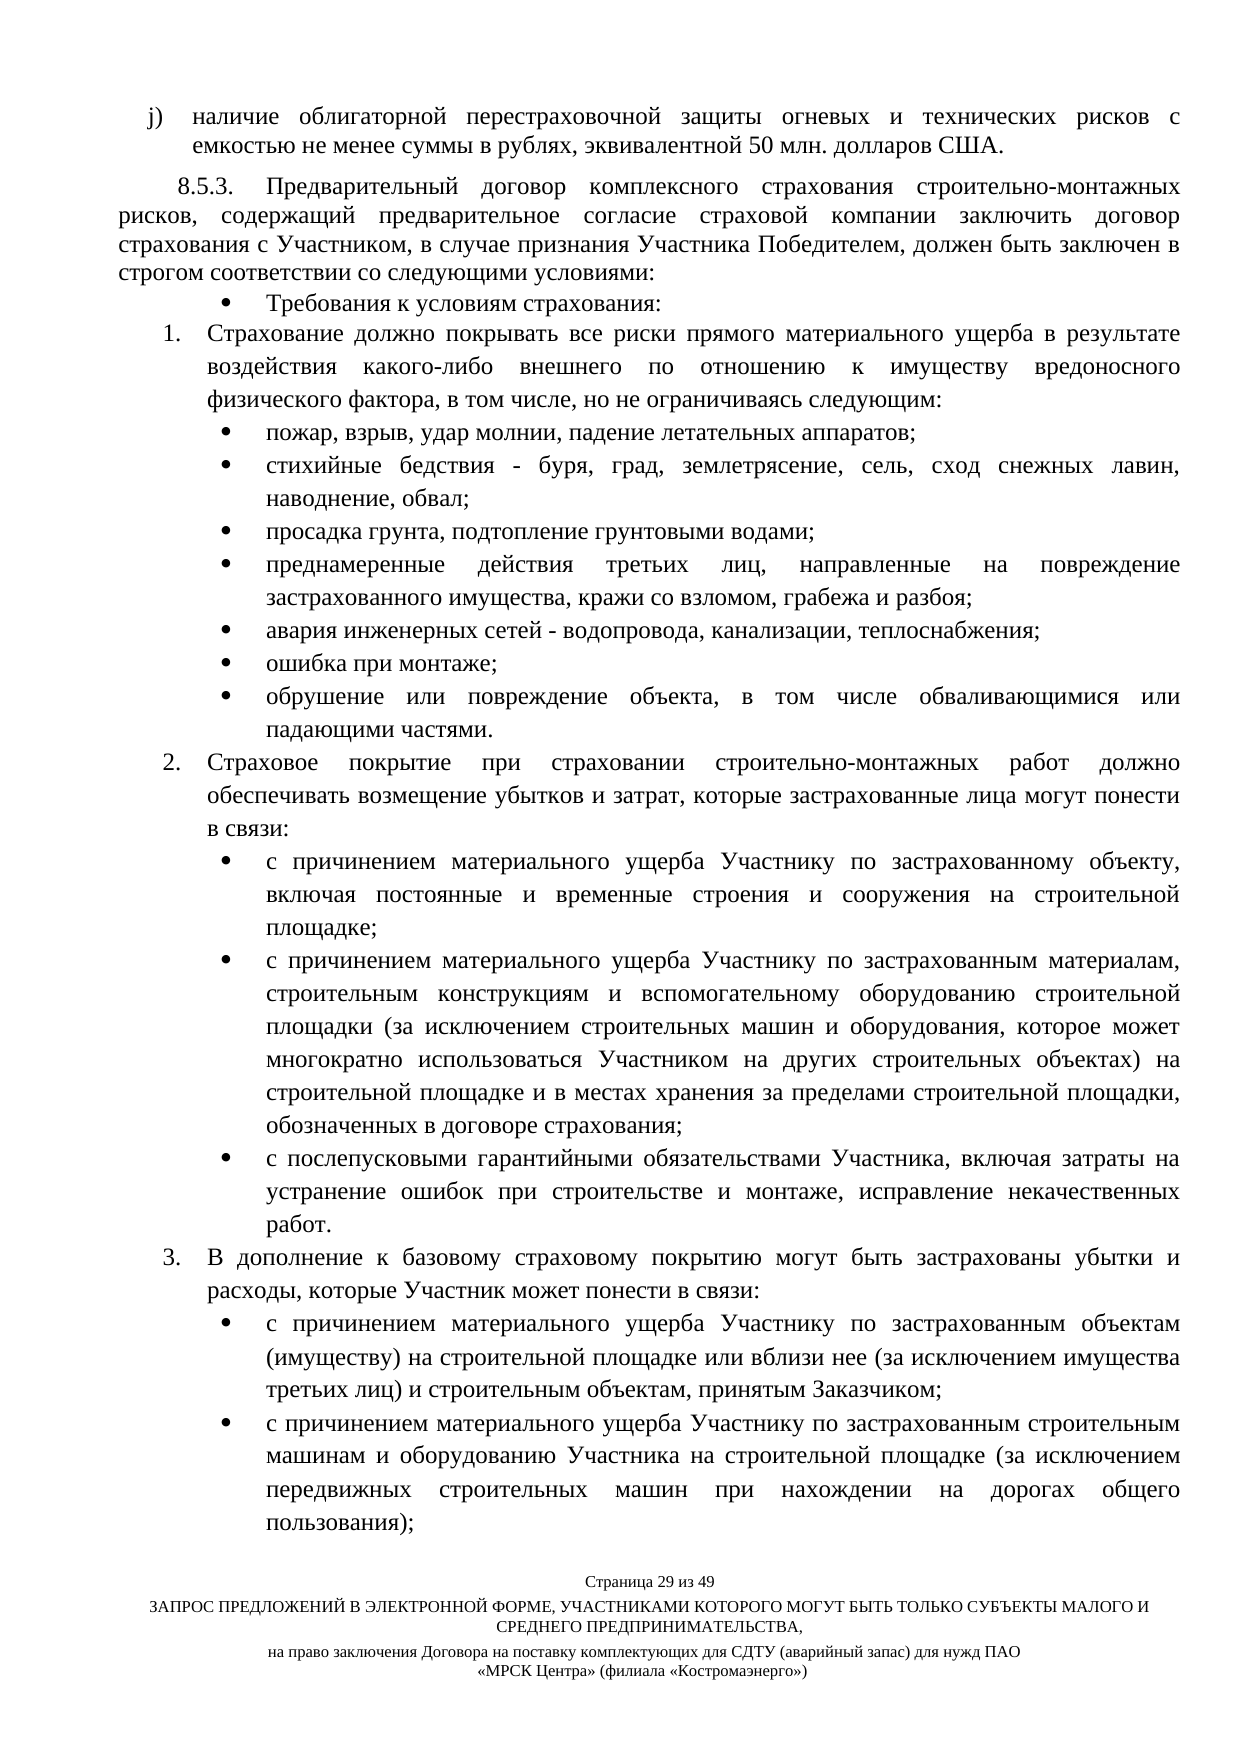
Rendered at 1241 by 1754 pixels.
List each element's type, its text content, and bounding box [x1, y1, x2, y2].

list с причинением материального ущерба Участнику по застрахованным строительным машинам и оборудованию Участника на строительной площадке (за исключением передвижных строительных машин при нахождении на дорогах общего пользования); [222, 1408, 1181, 1535]
list обрушение или повреждение объекта, в том числе обваливающимися или падающими частями. [222, 681, 1181, 743]
list преднамеренные действия третьих лиц, направленные на повреждение застрахованного имущества, кражи со взломом, грабежа и разбоя; [222, 549, 1181, 611]
list В дополнение к базовому страховому покрытию могут быть застрахованы убытки и расходы, которые Участник может понести в связи: [162, 1242, 1181, 1304]
list Страховое покрытие при страховании строительно-монтажных работ должно обеспечивать возмещение убытков и затрат, которые застрахованные лица могут понести в связи: [162, 747, 1181, 842]
list Требования к условиям страхования: [222, 288, 1181, 316]
list стихийные бедствия - буря, град, землетрясение, сель, сход снежных лавин, наводнение, обвал; [222, 450, 1181, 512]
list ошибка при монтаже; [222, 648, 1181, 677]
subtitle Предварительный договор комплексного страхования строительно-монтажных рисков, содержащий предварительное согласие страховой компании заключить договор страхования с Участником, в случае признания Участника Победителем, должен быть заключен в строгом соответствии со следующими условиями: [118, 171, 1181, 286]
list с причинением материального ущерба Участнику по застрахованному объекту, включая постоянные и временные строения и сооружения на строительной площадке; [222, 846, 1181, 941]
list наличие облигаторной перестраховочной защиты огневых и технических рисков с емкостью не менее суммы в рублях, эквивалентной 50 млн. долларов США. [148, 101, 1181, 159]
list Страхование должно покрывать все риски прямого материального ущерба в результате воздействия какого-либо внешнего по отношению к имуществу вредоносного физического фактора, в том числе, но не ограничиваясь следующим: [162, 318, 1181, 413]
list с послепусковыми гарантийными обязательствами Участника, включая затраты на устранение ошибок при строительстве и монтаже, исправление некачественных работ. [222, 1143, 1181, 1238]
list просадка грунта, подтопление грунтовыми водами; [222, 516, 1181, 545]
list с причинением материального ущерба Участнику по застрахованным материалам, строительным конструкциям и вспомогательному оборудованию строительной площадки (за исключением строительных машин и оборудования, которое может многократно использоваться Участником на других строительных объектах) на строительной площадке и в местах хранения за пределами строительной площадки, обозначенных в договоре страхования; [222, 945, 1181, 1139]
list пожар, взрыв, удар молнии, падение летательных аппаратов; [222, 417, 1181, 446]
list авария инженерных сетей - водопровода, канализации, теплоснабжения; [222, 615, 1181, 644]
list с причинением материального ущерба Участнику по застрахованным объектам (имуществу) на строительной площадке или вблизи нее (за исключением имущества третьих лиц) и строительным объектам, принятым Заказчиком; [222, 1308, 1181, 1403]
